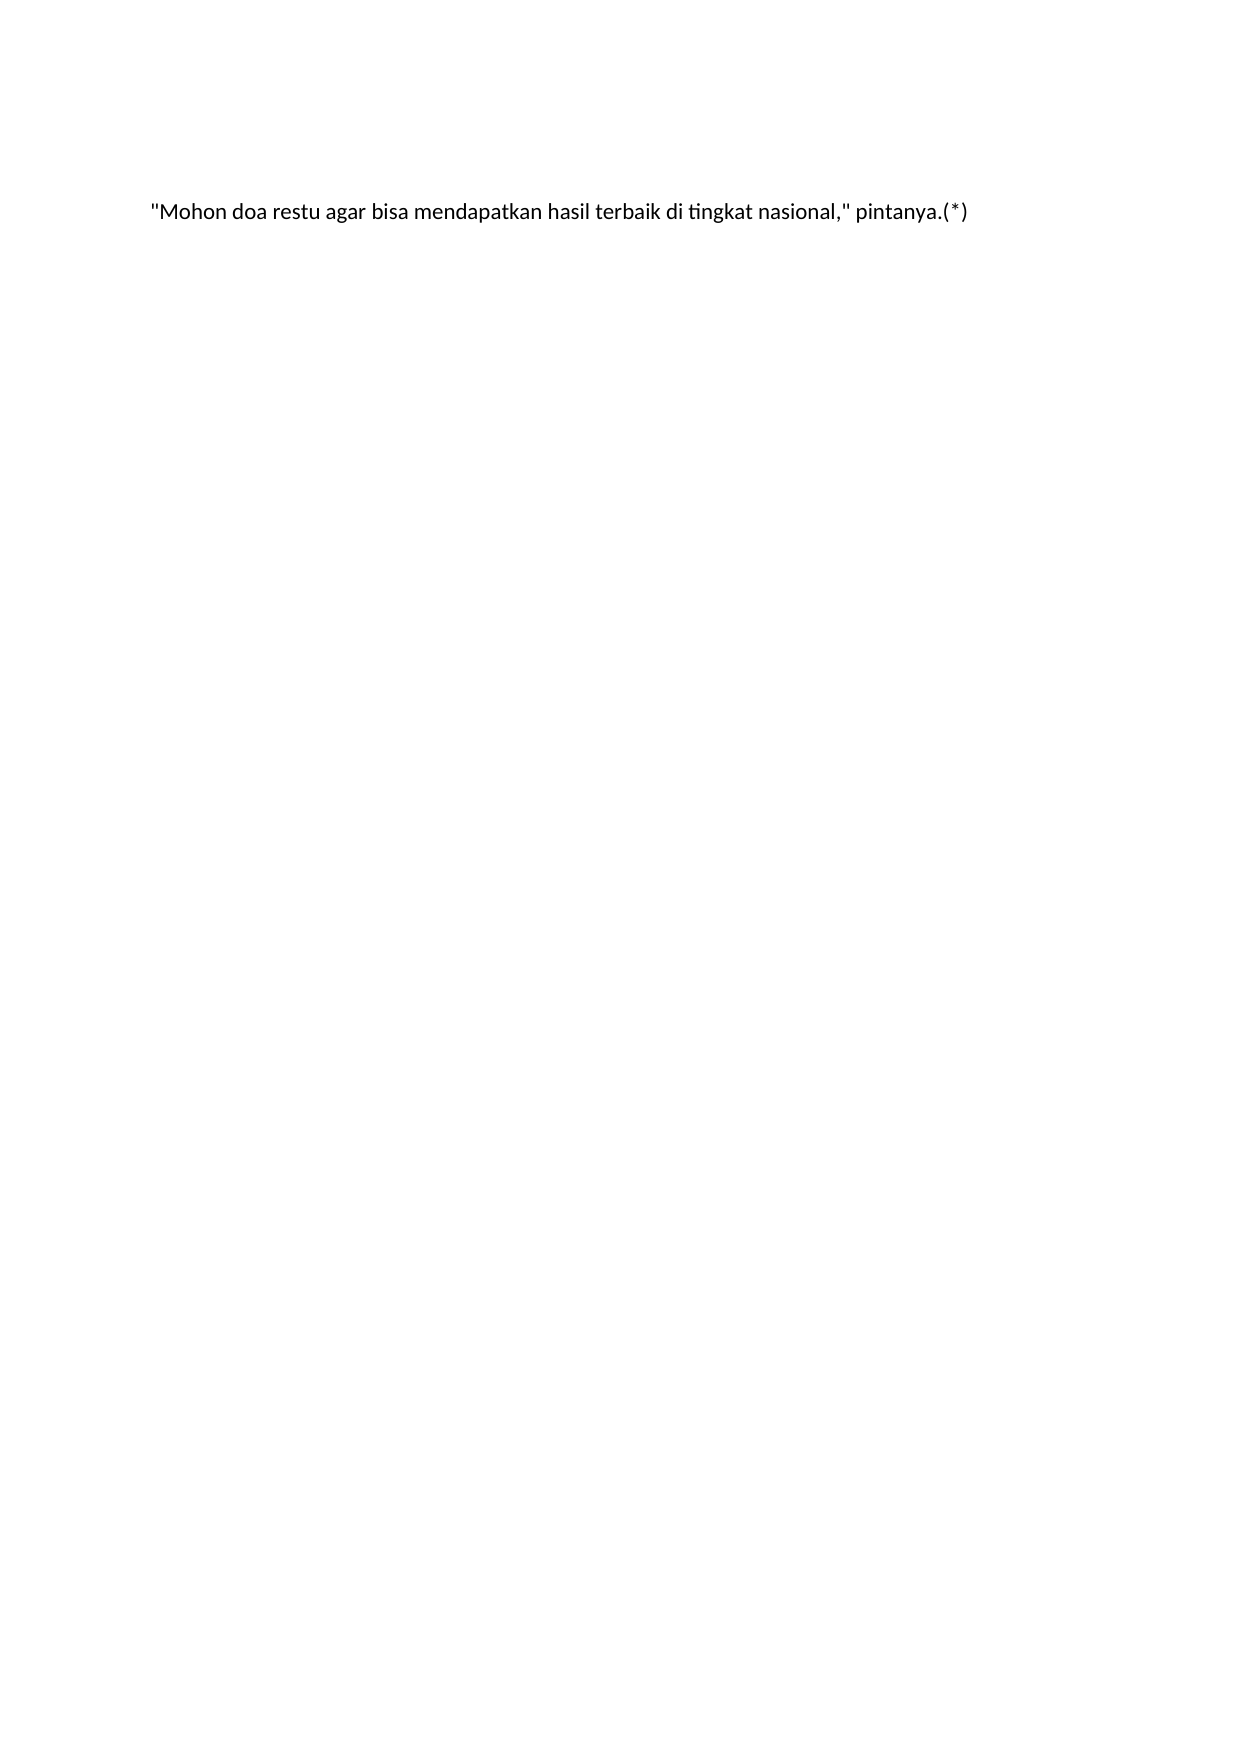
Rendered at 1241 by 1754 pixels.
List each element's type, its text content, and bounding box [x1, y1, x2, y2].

text "Mohon doa restu agar bisa mendapatkan hasil terbaik di tingkat nasional," pintanya.(*) [150, 197, 1090, 225]
